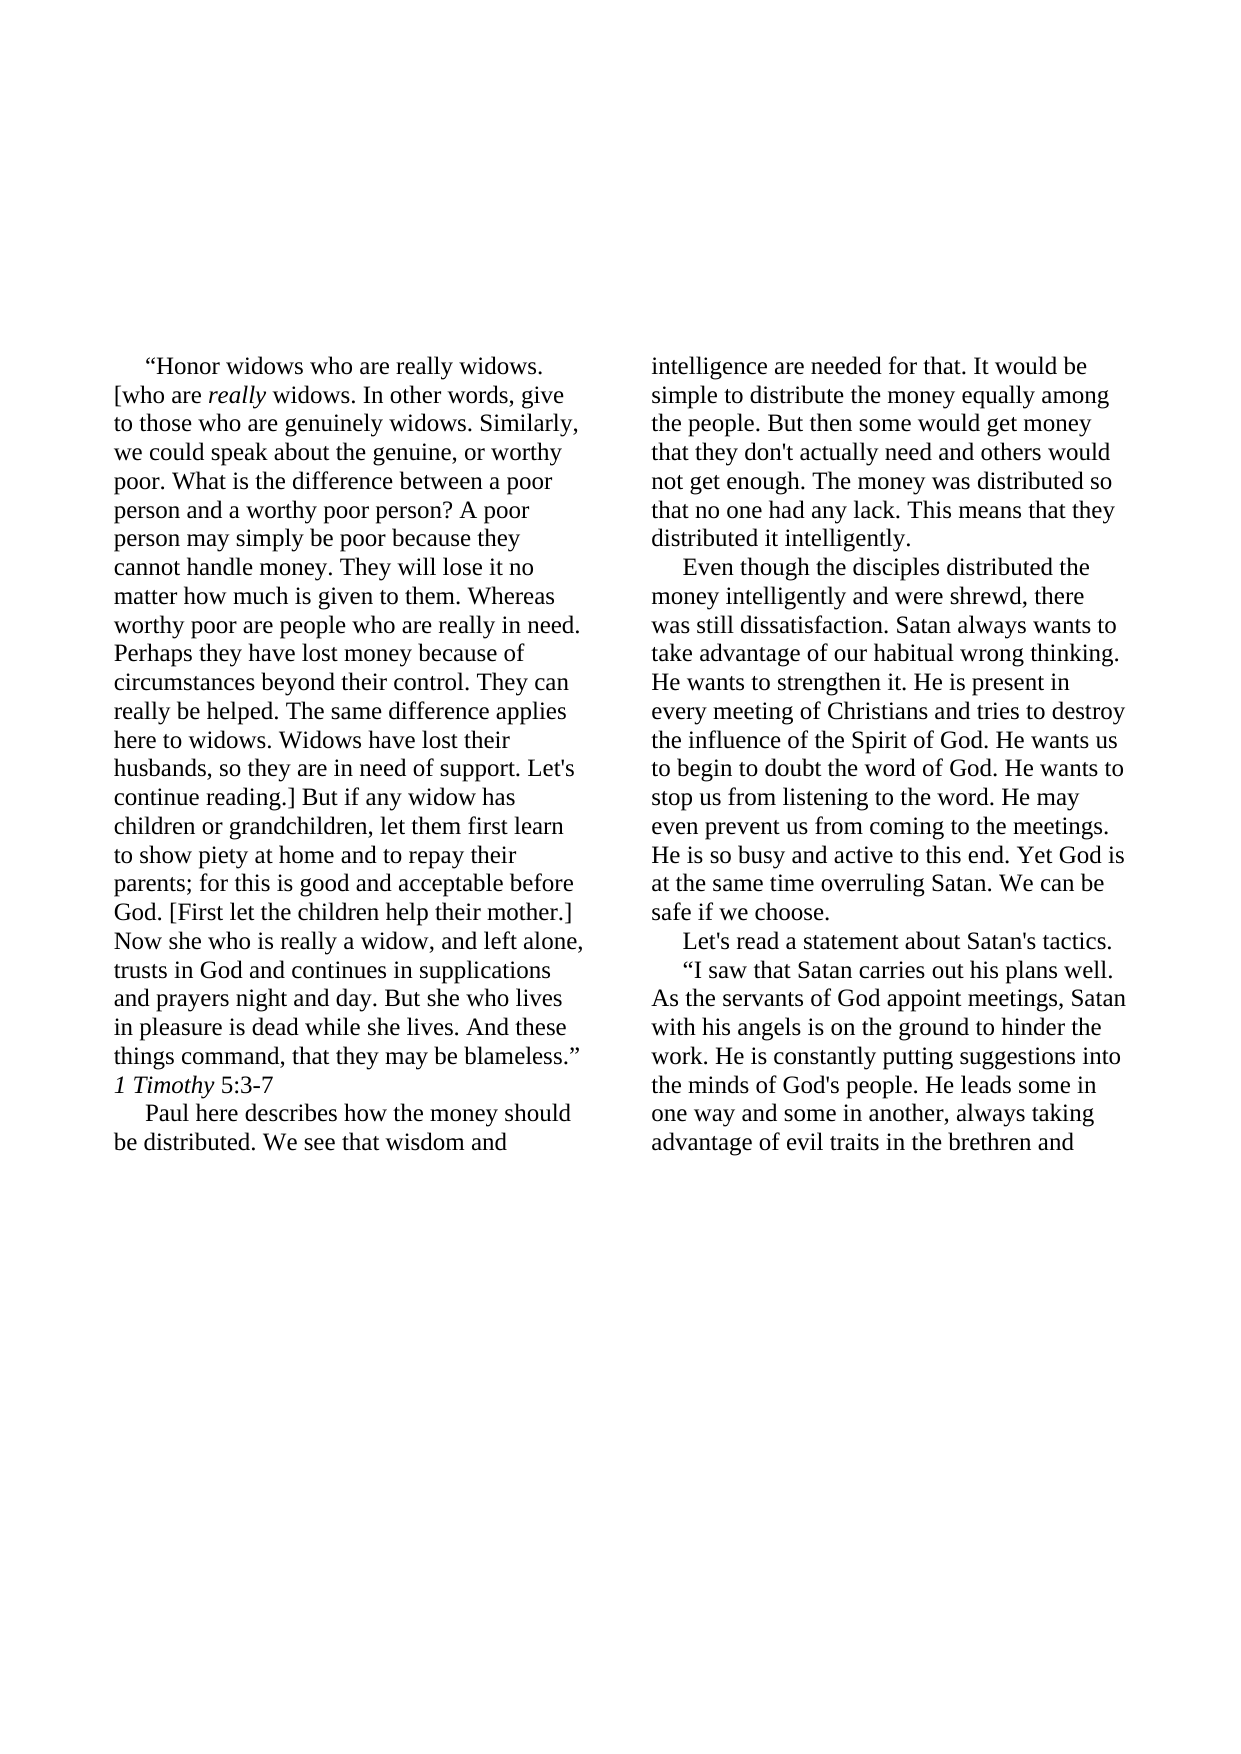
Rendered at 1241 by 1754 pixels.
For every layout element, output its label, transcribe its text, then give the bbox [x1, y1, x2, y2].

text “I saw that Satan carries out his plans well. As the servants of God appoint meetings, Satan with his angels is on the ground to hinder the work. He is constantly putting suggestions into the minds of God's people. He leads some in one way and some in another, always taking advantage of evil traits in the brethren and sisters, exciting and stirring up their natural besetments. If they are disposed to be selfish and covetous, Satan takes his stand by their side, and with all his power seeks to lead them to indulge their besetting sins. The grace of God and the light of truth may melt away their covetous, selfish feelings for a little, but if they do not obtain entire victory, Satan comes in when they are not under a saving influence and withers every noble, generous principle, and they think that too much is required of them. They become weary of well-doing and forget the great sacrifice which Jesus made to redeem them from the power of Satan and from hopeless misery.” Early Writings, 267.1. [651, 955, 1126, 1156]
text “Honor widows who are really widows. [who are really widows. In other words, give to those who are genuinely widows. Similarly, we could speak about the genuine, or worthy poor. What is the difference between a poor person and a worthy poor person? A poor person may simply be poor because they cannot handle money. They will lose it no matter how much is given to them. Whereas worthy poor are people who are really in need. Perhaps they have lost money because of circumstances beyond their control. They can really be helped. The same difference applies here to widows. Widows have lost their husbands, so they are in need of support. Let's continue reading.] But if any widow has children or grandchildren, let them first learn to show piety at home and to repay their parents; for this is good and acceptable before God. [First let the children help their mother.] Now she who is really a widow, and left alone, trusts in God and continues in supplications and prayers night and day. But she who lives in pleasure is dead while she lives. And these things command, that they may be blameless.” 1 Timothy 5:3-7 [113, 351, 588, 1098]
text Let's read a statement about Satan's tactics. [651, 926, 1126, 955]
text Paul here describes how the money should be distributed. We see that wisdom and intelligence are needed for that. It would be simple to distribute the money equally among the people. But then some would get money that they don't actually need and others would not get enough. The money was distributed so that no one had any lack. This means that they distributed it intelligently. [651, 351, 1126, 552]
text Even though the disciples distributed the money intelligently and were shrewd, there was still dissatisfaction. Satan always wants to take advantage of our habitual wrong thinking. He wants to strengthen it. He is present in every meeting of Christians and tries to destroy the influence of the Spirit of God. He wants us to begin to doubt the word of God. He wants to stop us from listening to the word. He may even prevent us from coming to the meetings. He is so busy and active to this end. Yet God is at the same time overruling Satan. We can be safe if we choose. [651, 552, 1126, 926]
text Paul here describes how the money should be distributed. We see that wisdom and intelligence are needed for that. It would be simple to distribute the money equally among the people. But then some would get money that they don't actually need and others would not get enough. The money was distributed so that no one had any lack. This means that they distributed it intelligently. [113, 1098, 588, 1156]
